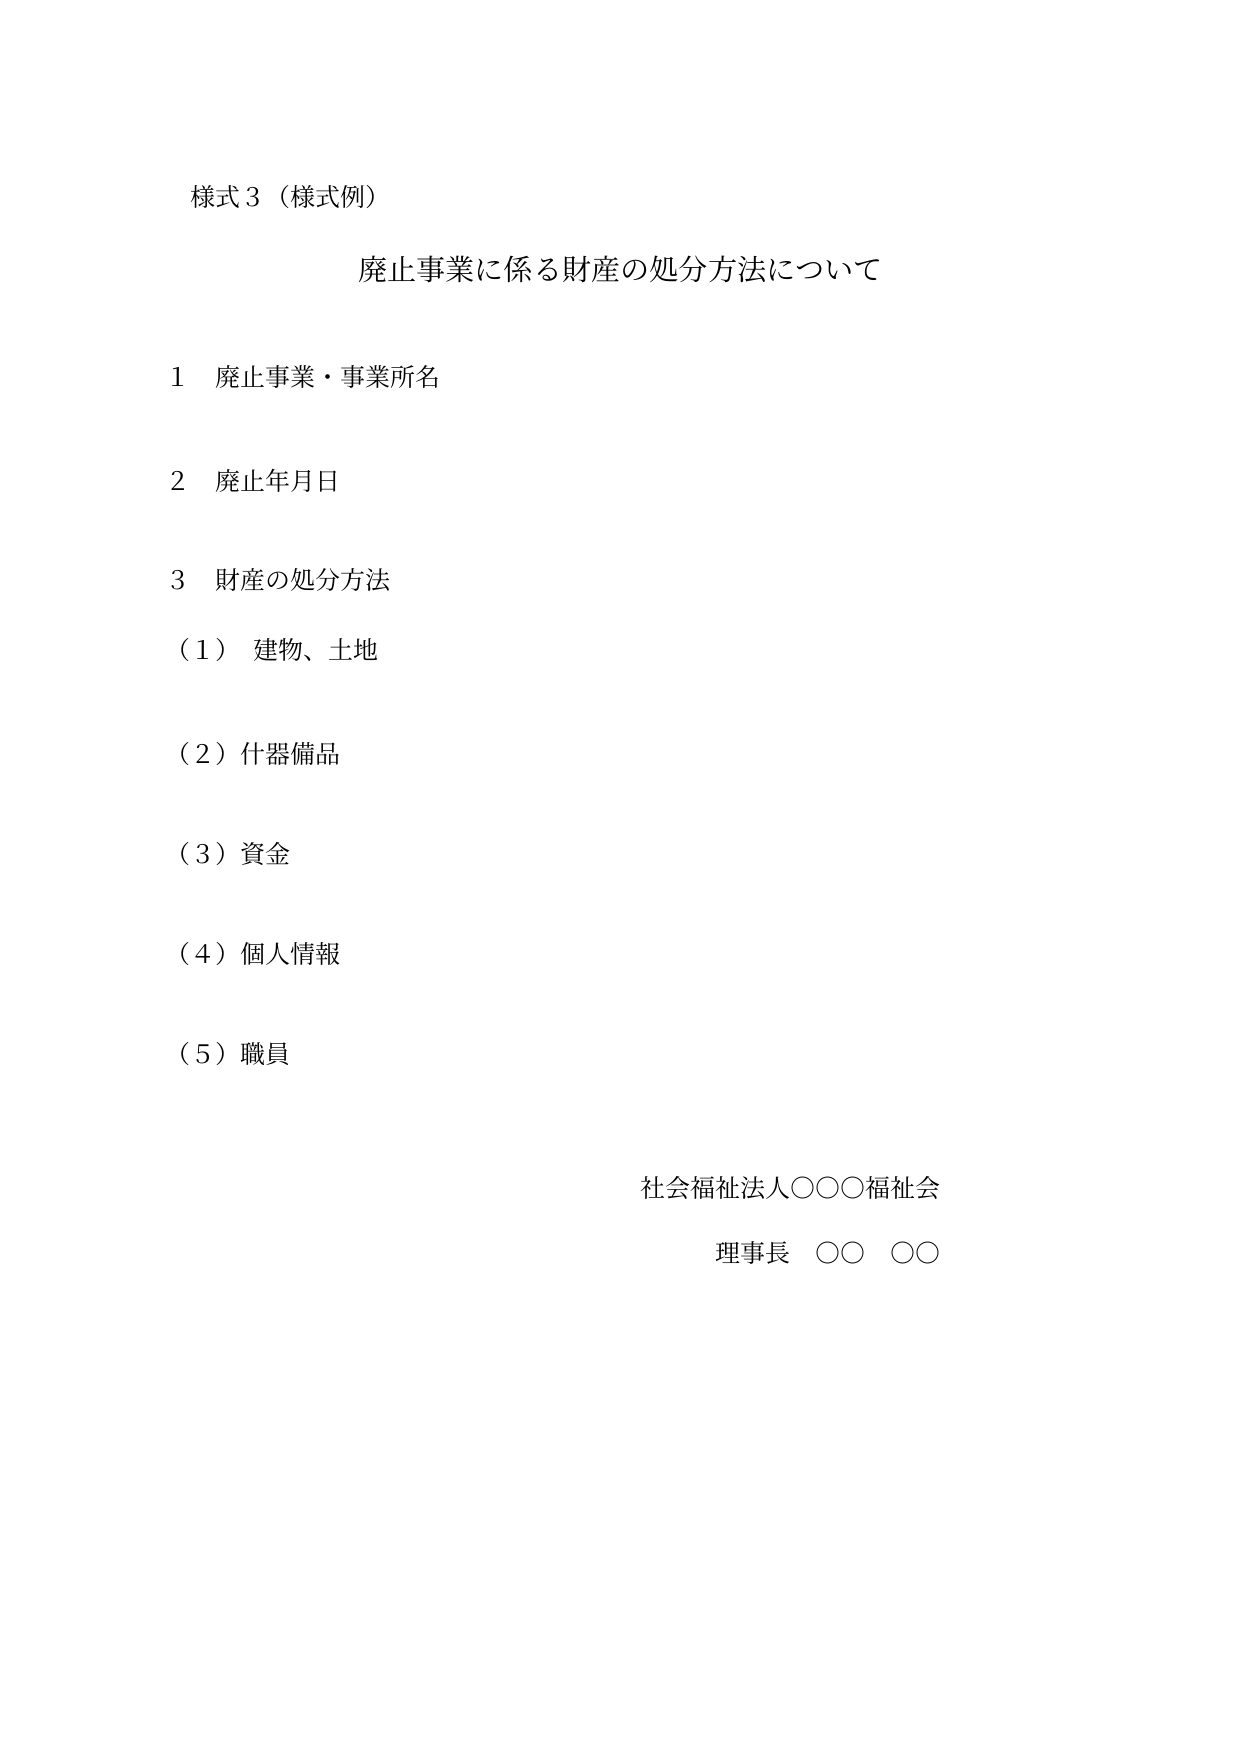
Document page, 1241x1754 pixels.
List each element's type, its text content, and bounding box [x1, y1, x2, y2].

text ３ 財産の処分方法 [165, 561, 1075, 597]
text （５）職員 [165, 1034, 1075, 1070]
text 廃止事業に係る財産の処分方法について [165, 247, 1075, 289]
text 様式３（様式例） [165, 177, 1075, 213]
text １ 廃止事業・事業所名 [165, 357, 1075, 393]
text 理事長 ○○ ○○ [165, 1234, 1075, 1270]
text ２ 廃止年月日 [165, 461, 1075, 497]
text （３）資金 [165, 835, 1075, 871]
text 社会福祉法人○○○福祉会 [165, 1168, 1075, 1204]
list 建物、土地 [165, 631, 1075, 667]
text （４）個人情報 [165, 935, 1075, 971]
text （２）什器備品 [165, 735, 1075, 771]
